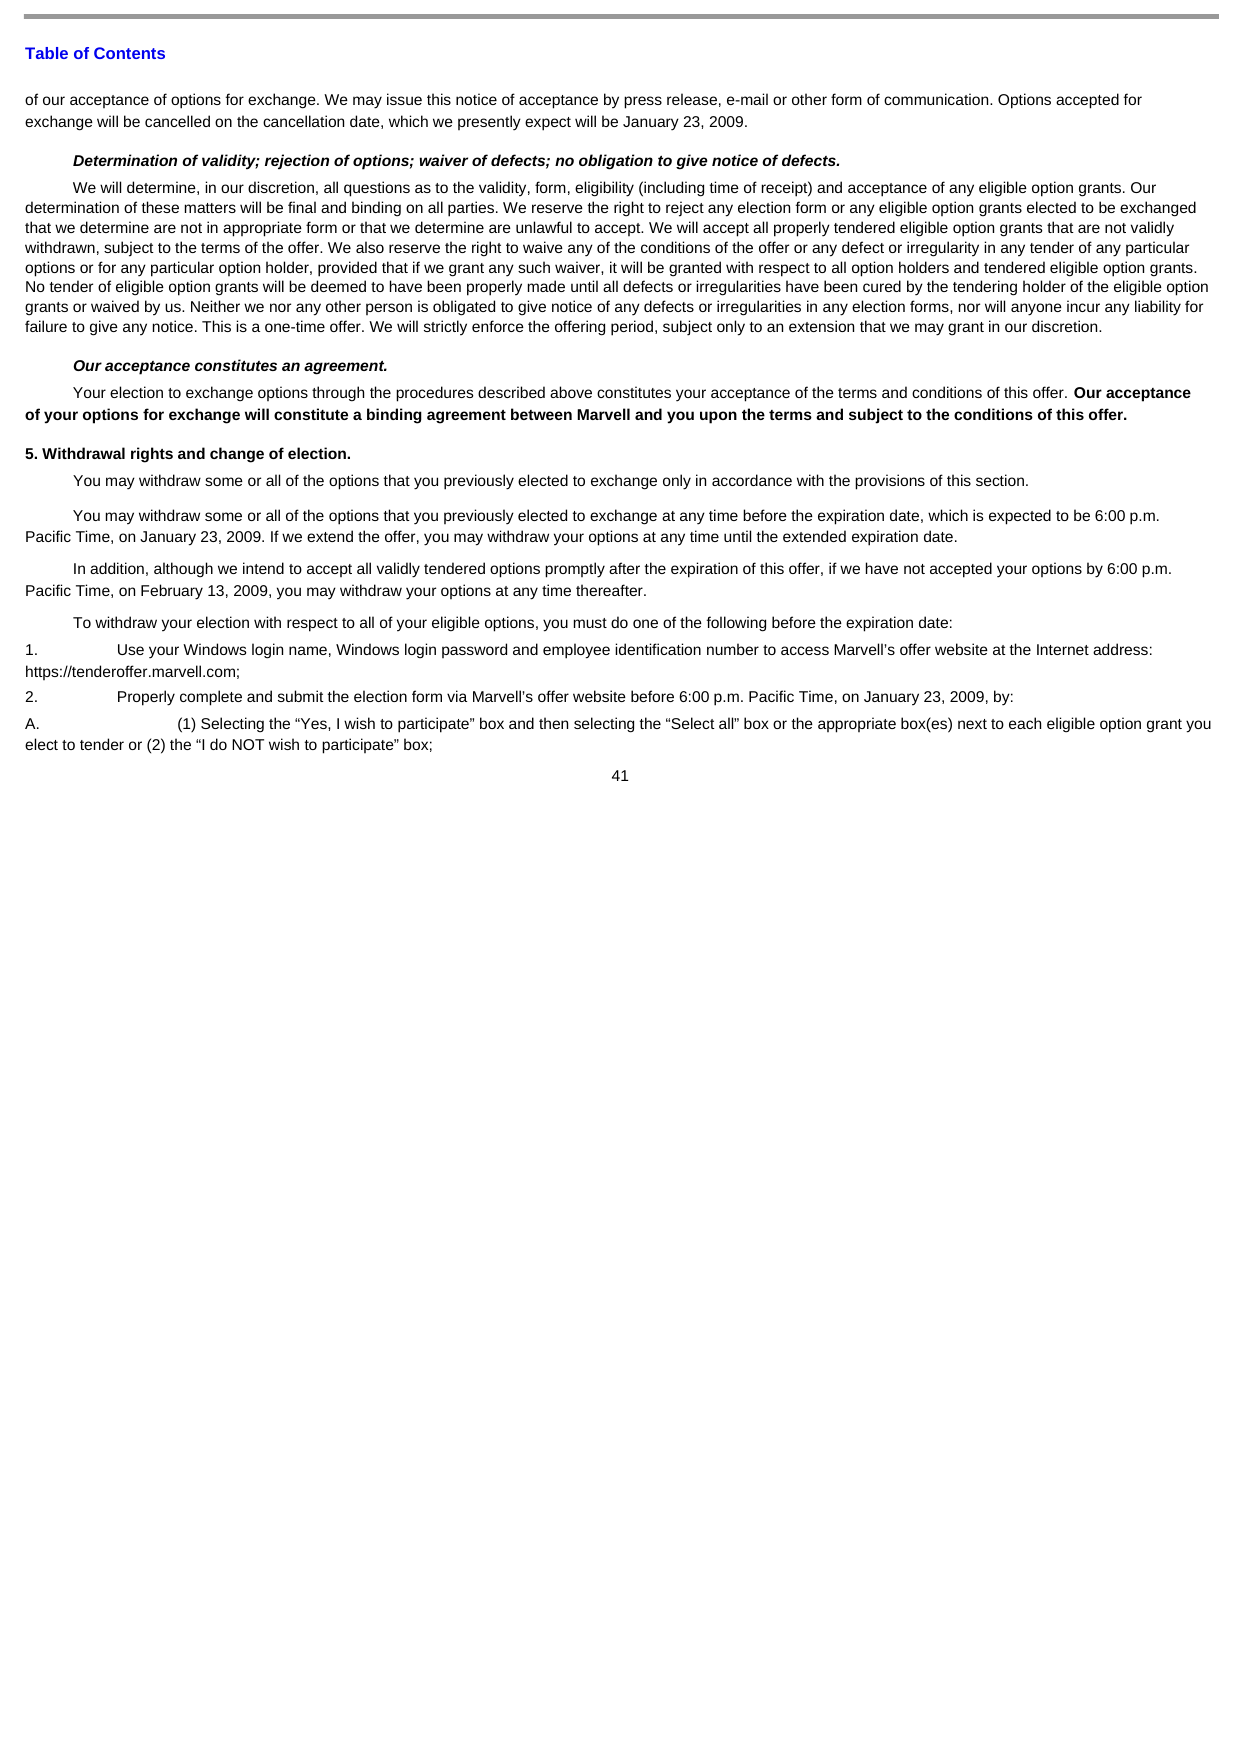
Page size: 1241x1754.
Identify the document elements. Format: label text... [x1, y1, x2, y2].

text 5. Withdrawal rights and change of election. [25, 444, 1213, 462]
text We will determine, in our discretion, all questions as to the validity, form, eligibility (including time of receipt) and acceptance of any eligible option grants. Our determination of these matters will be final and binding on all parties. We reserve the right to reject any election form or any eligible option grants elected to be exchanged that we determine are not in appropriate form or that we determine are unlawful to accept. We will accept all properly tendered eligible option grants that are not validly withdrawn, subject to the terms of the offer. We also reserve the right to waive any of the conditions of the offer or any defect or irregularity in any tender of any particular options or for any particular option holder, provided that if we grant any such waiver, it will be granted with respect to all option holders and tendered eligible option grants. No tender of eligible option grants will be deemed to have been properly made until all defects or irregularities have been cured by the tendering holder of the eligible option grants or waived by us. Neither we nor any other person is obligated to give notice of any defects or irregularities in any election forms, nor will anyone incur any liability for failure to give any notice. This is a one-time offer. We will strictly enforce the offering period, subject only to an extension that we may grant in our discretion. [25, 179, 1213, 336]
text You may withdraw some or all of the options that you previously elected to exchange only in accordance with the provisions of this section. [73, 472, 1213, 490]
text Determination of validity; rejection of options; waiver of defects; no obligation to give notice of defects. [73, 152, 1213, 170]
list (1) Selecting the “Yes, I wish to participate” box and then selecting the “Select all” box or the appropriate box(es) next to each eligible option grant you elect to tender or (2) the “I do NOT wish to participate” box; [25, 714, 1213, 754]
text You may withdraw some or all of the options that you previously elected to exchange at any time before the expiration date, which is expected to be 6:00 p.m. Pacific Time, on January 23, 2009. If we extend the offer, you may withdraw your options at any time until the extended expiration date. [25, 506, 1190, 546]
list Use your Windows login name, Windows login password and employee identification number to access Marvell’s offer website at the Internet address: https://tenderoffer.marvell.com; [25, 641, 1213, 681]
list Properly complete and submit the election form via Marvell’s offer website before 6:00 p.m. Pacific Time, on January 23, 2009, by: [25, 687, 1213, 705]
text Our acceptance constitutes an agreement. [73, 357, 1213, 375]
text Table of Contents [25, 43, 1213, 63]
text 41 [25, 767, 1215, 785]
text To withdraw your election with respect to all of your eligible options, you must do one of the following before the expiration date: [73, 614, 1213, 632]
text of our acceptance of options for exchange. We may issue this notice of acceptance by press release, e-mail or other form of communication. Options accepted for exchange will be cancelled on the cancellation date, which we presently expect will be January 23, 2009. [25, 91, 1163, 131]
picture [23, 14, 1219, 19]
text Your election to exchange options through the procedures described above constitutes your acceptance of the terms and conditions of this offer. Our acceptance of your options for exchange will constitute a binding agreement between Marvell and you upon the terms and subject to the conditions of this offer. [25, 383, 1203, 424]
text In addition, although we intend to accept all validly tendered options promptly after the expiration of this offer, if we have not accepted your options by 6:00 p.m. Pacific Time, on February 13, 2009, you may withdraw your options at any time thereafter. [25, 560, 1213, 600]
